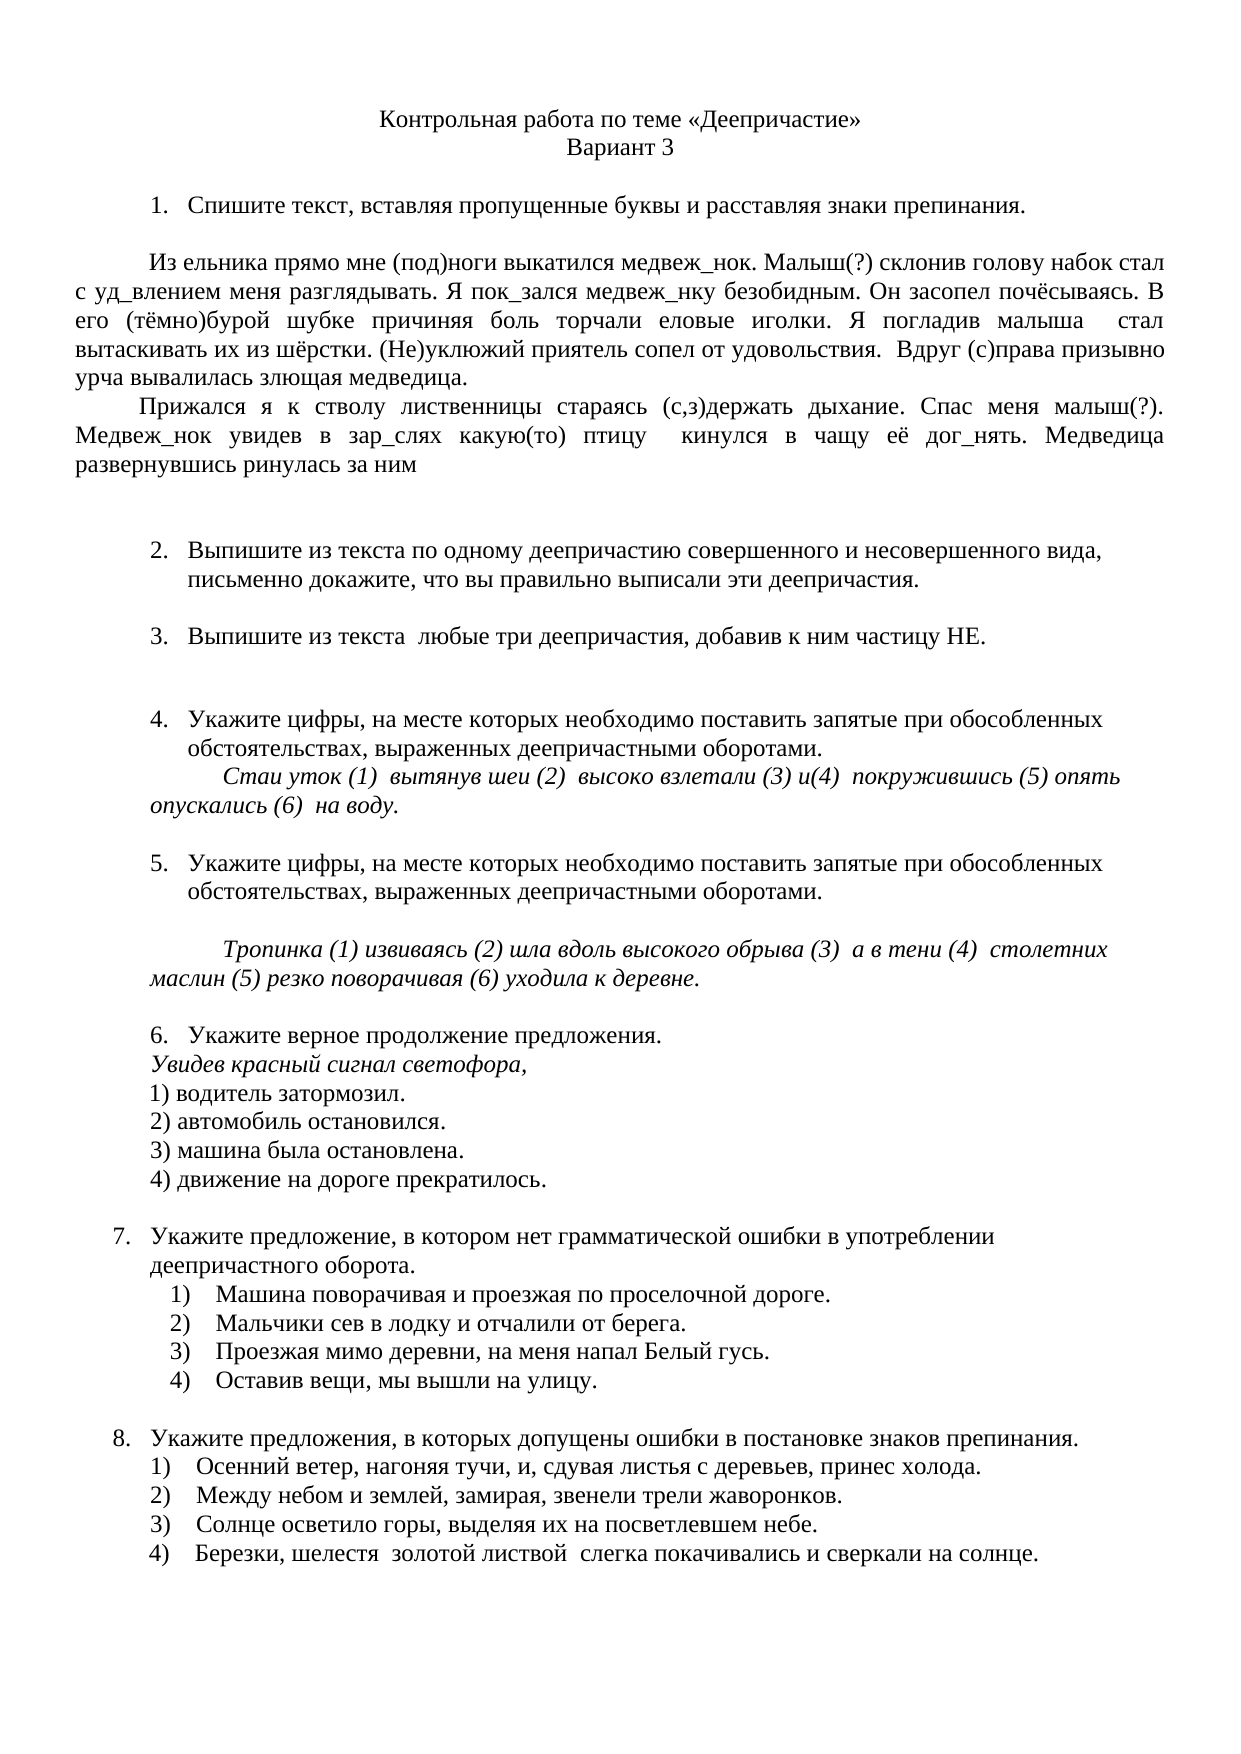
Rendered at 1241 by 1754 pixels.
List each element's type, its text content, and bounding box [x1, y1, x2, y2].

text 3) Проезжая мимо деревни, на меня напал Белый гусь. [169, 1336, 1165, 1365]
list Спишите текст, вставляя пропущенные буквы и расставляя знаки препинания. [150, 190, 1165, 219]
text 2) автомобиль остановился. [150, 1106, 1165, 1135]
list Выпишите из текста любые три деепричастия, добавив к ним частицу НЕ. [150, 621, 1165, 650]
text 3) машина была остановлена. [150, 1135, 1165, 1164]
text 2) Мальчики сев в лодку и отчалили от берега. [169, 1308, 1165, 1336]
text Контрольная работа по теме «Деепричастие» [75, 104, 1165, 132]
list 3) Солнце осветило горы, выделяя их на посветлевшем небе. [150, 1509, 1165, 1538]
list 1) Осенний ветер, нагоняя тучи, и, сдувая листья с деревьев, принес холода. [150, 1451, 1165, 1480]
text Вариант 3 [75, 132, 1165, 161]
text Стаи уток (1) вытянув шеи (2) высоко взлетали (3) и(4) покружившись (5) опять опускались (6) на воду. [150, 761, 1165, 819]
text Из ельника прямо мне (под)ноги выкатился медвеж_нок. Малыш(?) склонив голову набок стал с уд_влением меня разглядывать. Я пок_зался медвеж_нку безобидным. Он засопел почёсываясь. В его (тёмно)бурой шубке причиняя боль торчали еловые иголки. Я погладив малыша стал вытаскивать их из шёрстки. (Не)уклюжий приятель сопел от удовольствия. Вдруг (с)права призывно урча вывалилась злющая медведица. [75, 247, 1165, 391]
text Увидев красный сигнал светофора, [150, 1049, 1165, 1078]
list Укажите предложение, в котором нет грамматической ошибки в употреблении деепричастного оборота. [112, 1221, 1165, 1279]
text Тропинка (1) извиваясь (2) шла вдоль высокого обрыва (3) а в тени (4) столетних маслин (5) резко поворачивая (6) уходила к деревне. [150, 934, 1165, 991]
list Укажите предложения, в которых допущены ошибки в постановке знаков препинания. [112, 1423, 1165, 1451]
list 2) Между небом и землей, замирая, звенели трели жаворонков. [150, 1480, 1165, 1509]
list Укажите цифры, на месте которых необходимо поставить запятые при обособленных обстоятельствах, выраженных деепричастными оборотами. [150, 848, 1165, 905]
text 4) движение на дороге прекратилось. [150, 1164, 1165, 1193]
list Прижался я к стволу лиственницы стараясь (с,з)держать дыхание. Спас меня малыш(?). Медвеж_нок увидев в зар_слях какую(то) птицу кинулся в чащу её дог_нять. Медведица развернувшись ринулась за ним [75, 391, 1165, 477]
text 1) Машина поворачивая и проезжая по проселочной дороге. [169, 1279, 1165, 1308]
list Выпишите из текста по одному деепричастию совершенного и несовершенного вида, письменно докажите, что вы правильно выписали эти деепричастия. [150, 535, 1165, 592]
list Укажите цифры, на месте которых необходимо поставить запятые при обособленных обстоятельствах, выраженных деепричастными оборотами. [150, 704, 1165, 761]
text 4) Оставив вещи, мы вышли на улицу. [169, 1365, 1165, 1394]
text 1) водитель затормозил. [75, 1078, 1165, 1106]
list Укажите верное продолжение предложения. [150, 1020, 1165, 1049]
text 4) Березки, шелестя золотой листвой слегка покачивались и сверкали на солнце. [75, 1538, 1165, 1566]
